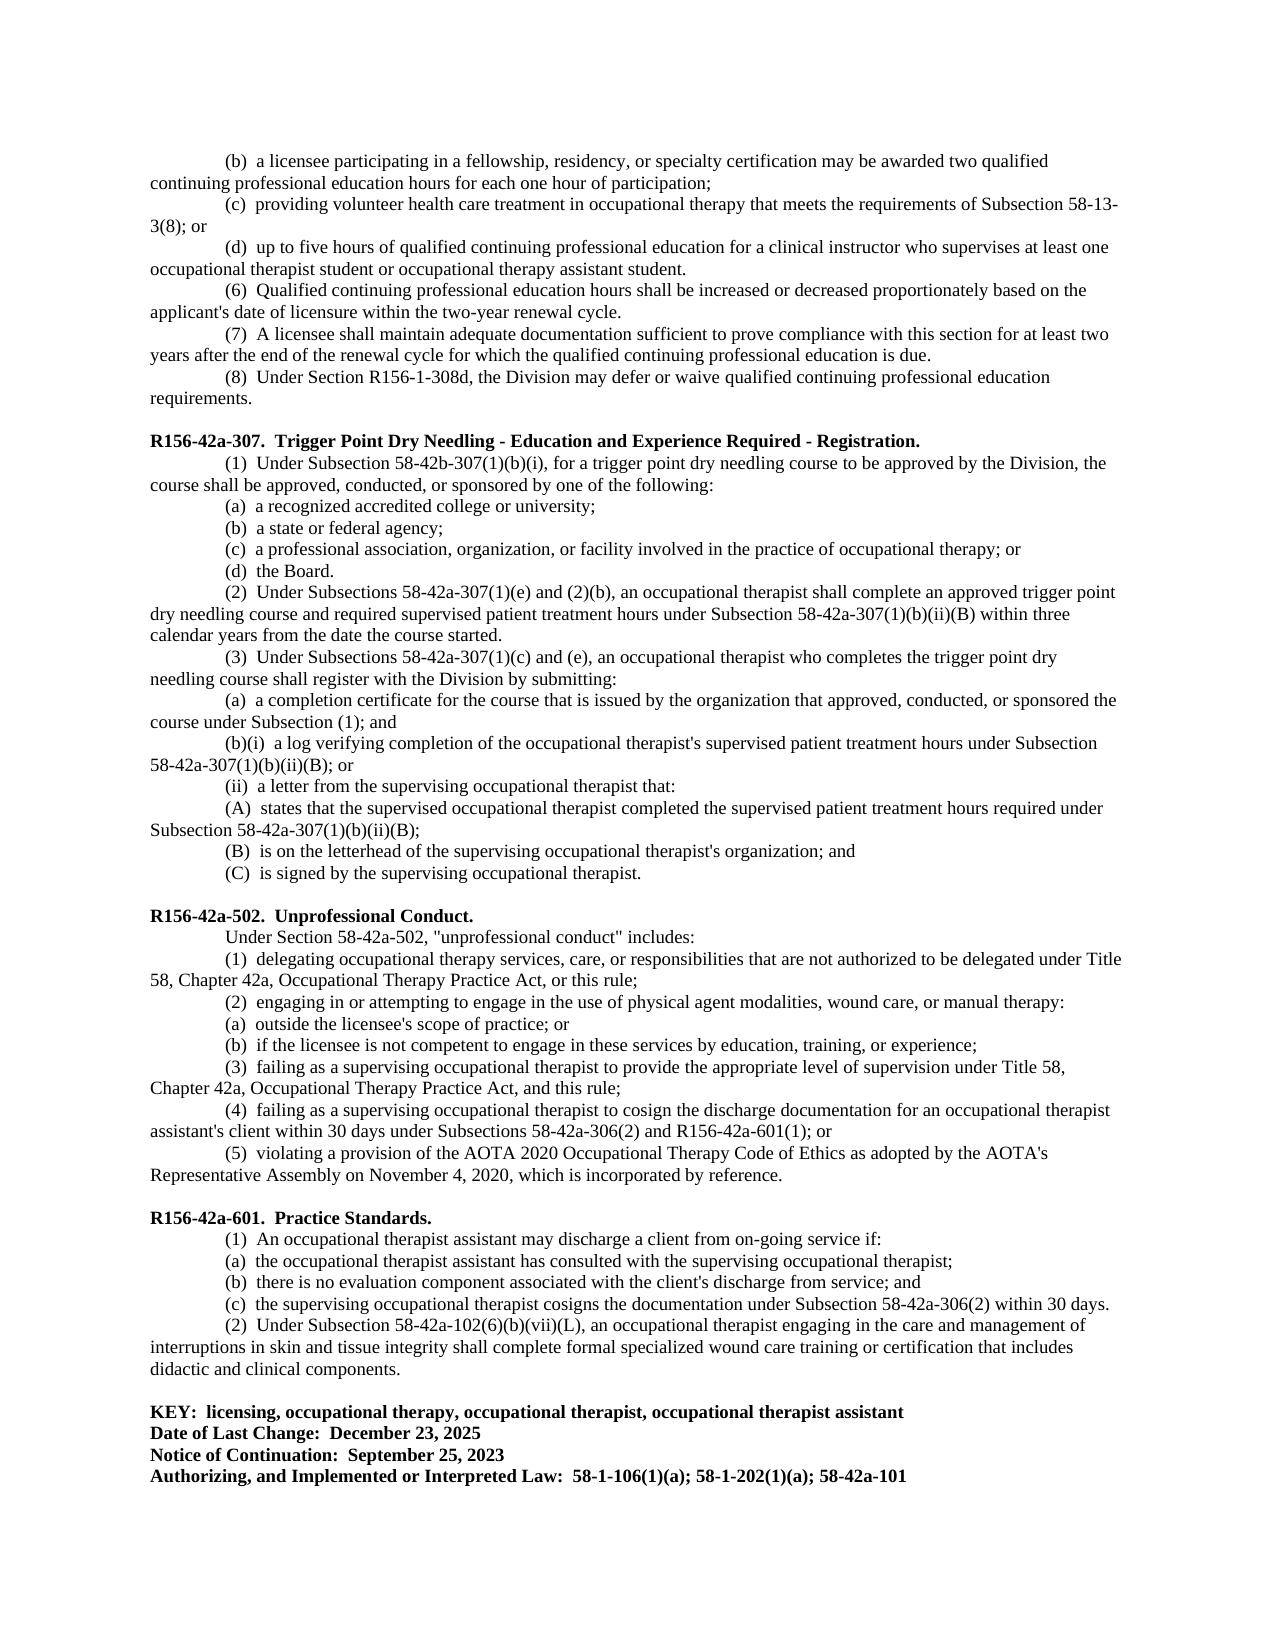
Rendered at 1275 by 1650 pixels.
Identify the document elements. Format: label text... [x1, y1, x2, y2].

text Authorizing, and Implemented or Interpreted Law: 58-1-106(1)(a); 58-1-202(1)(a); 58-42a-101 [150, 1465, 1125, 1487]
text (3) Under Subsections 58-42a-307(1)(c) and (e), an occupational therapist who completes the trigger point dry needling course shall register with the Division by submitting: [150, 646, 1125, 689]
text (c) providing volunteer health care treatment in occupational therapy that meets the requirements of Subsection 58-13-3(8); or [150, 193, 1125, 236]
text KEY: licensing, occupational therapy, occupational therapist, occupational therapist assistant [150, 1401, 1125, 1422]
text (2) Under Subsections 58-42a-307(1)(e) and (2)(b), an occupational therapist shall complete an approved trigger point dry needling course and required supervised patient treatment hours under Subsection 58-42a-307(1)(b)(ii)(B) within three calendar years from the date the course started. [150, 581, 1125, 646]
text (4) failing as a supervising occupational therapist to cosign the discharge documentation for an occupational therapist assistant's client within 30 days under Subsections 58-42a-306(2) and R156-42a-601(1); or [150, 1099, 1125, 1142]
text (7) A licensee shall maintain adequate documentation sufficient to prove compliance with this section for at least two years after the end of the renewal cycle for which the qualified continuing professional education is due. [150, 322, 1125, 366]
text R156-42a-307. Trigger Point Dry Needling - Education and Experience Required - Registration. [150, 430, 1125, 452]
text (1) Under Subsection 58-42b-307(1)(b)(i), for a trigger point dry needling course to be approved by the Division, the course shall be approved, conducted, or sponsored by one of the following: [150, 452, 1125, 495]
text (a) outside the licensee's scope of practice; or [150, 1012, 1125, 1034]
text (c) a professional association, organization, or facility involved in the practice of occupational therapy; or [150, 538, 1125, 560]
text (a) a recognized accredited college or university; [150, 495, 1125, 517]
text Notice of Continuation: September 25, 2023 [150, 1444, 1125, 1465]
text (d) up to five hours of qualified continuing professional education for a clinical instructor who supervises at least one occupational therapist student or occupational therapy assistant student. [150, 236, 1125, 279]
text (8) Under Section R156-1-308d, the Division may defer or waive qualified continuing professional education requirements. [150, 366, 1125, 409]
text Date of Last Change: December 23, 2025 [150, 1422, 1125, 1444]
text (A) states that the supervised occupational therapist completed the supervised patient treatment hours required under Subsection 58-42a-307(1)(b)(ii)(B); [150, 797, 1125, 840]
text (b) if the licensee is not competent to engage in these services by education, training, or experience; [150, 1034, 1125, 1056]
text (5) violating a provision of the AOTA 2020 Occupational Therapy Code of Ethics as adopted by the AOTA's Representative Assembly on November 4, 2020, which is incorporated by reference. [150, 1142, 1125, 1185]
text (3) failing as a supervising occupational therapist to provide the appropriate level of supervision under Title 58, Chapter 42a, Occupational Therapy Practice Act, and this rule; [150, 1056, 1125, 1099]
text R156-42a-502. Unprofessional Conduct. [150, 905, 1125, 926]
text (b) a state or federal agency; [150, 517, 1125, 538]
text (1) delegating occupational therapy services, care, or responsibilities that are not authorized to be delegated under Title 58, Chapter 42a, Occupational Therapy Practice Act, or this rule; [150, 948, 1125, 991]
text (2) engaging in or attempting to engage in the use of physical agent modalities, wound care, or manual therapy: [150, 991, 1125, 1012]
text (a) a completion certificate for the course that is issued by the organization that approved, conducted, or sponsored the course under Subsection (1); and [150, 689, 1125, 732]
text (b) there is no evaluation component associated with the client's discharge from service; and [150, 1271, 1125, 1293]
text (d) the Board. [150, 560, 1125, 581]
text (c) the supervising occupational therapist cosigns the documentation under Subsection 58-42a-306(2) within 30 days. [150, 1293, 1125, 1314]
text (1) An occupational therapist assistant may discharge a client from on-going service if: [150, 1228, 1125, 1250]
text (a) the occupational therapist assistant has consulted with the supervising occupational therapist; [150, 1250, 1125, 1271]
text (ii) a letter from the supervising occupational therapist that: [150, 775, 1125, 797]
text R156-42a-601. Practice Standards. [150, 1207, 1125, 1228]
text (C) is signed by the supervising occupational therapist. [150, 862, 1125, 883]
text (2) Under Subsection 58-42a-102(6)(b)(vii)(L), an occupational therapist engaging in the care and management of interruptions in skin and tissue integrity shall complete formal specialized wound care training or certification that includes didactic and clinical components. [150, 1314, 1125, 1379]
text (6) Qualified continuing professional education hours shall be increased or decreased proportionately based on the applicant's date of licensure within the two-year renewal cycle. [150, 279, 1125, 322]
text (b) a licensee participating in a fellowship, residency, or specialty certification may be awarded two qualified continuing professional education hours for each one hour of participation; [150, 150, 1125, 193]
text Under Section 58-42a-502, "unprofessional conduct" includes: [150, 926, 1125, 948]
text (b)(i) a log verifying completion of the occupational therapist's supervised patient treatment hours under Subsection 58-42a-307(1)(b)(ii)(B); or [150, 732, 1125, 775]
text (B) is on the letterhead of the supervising occupational therapist's organization; and [150, 840, 1125, 862]
